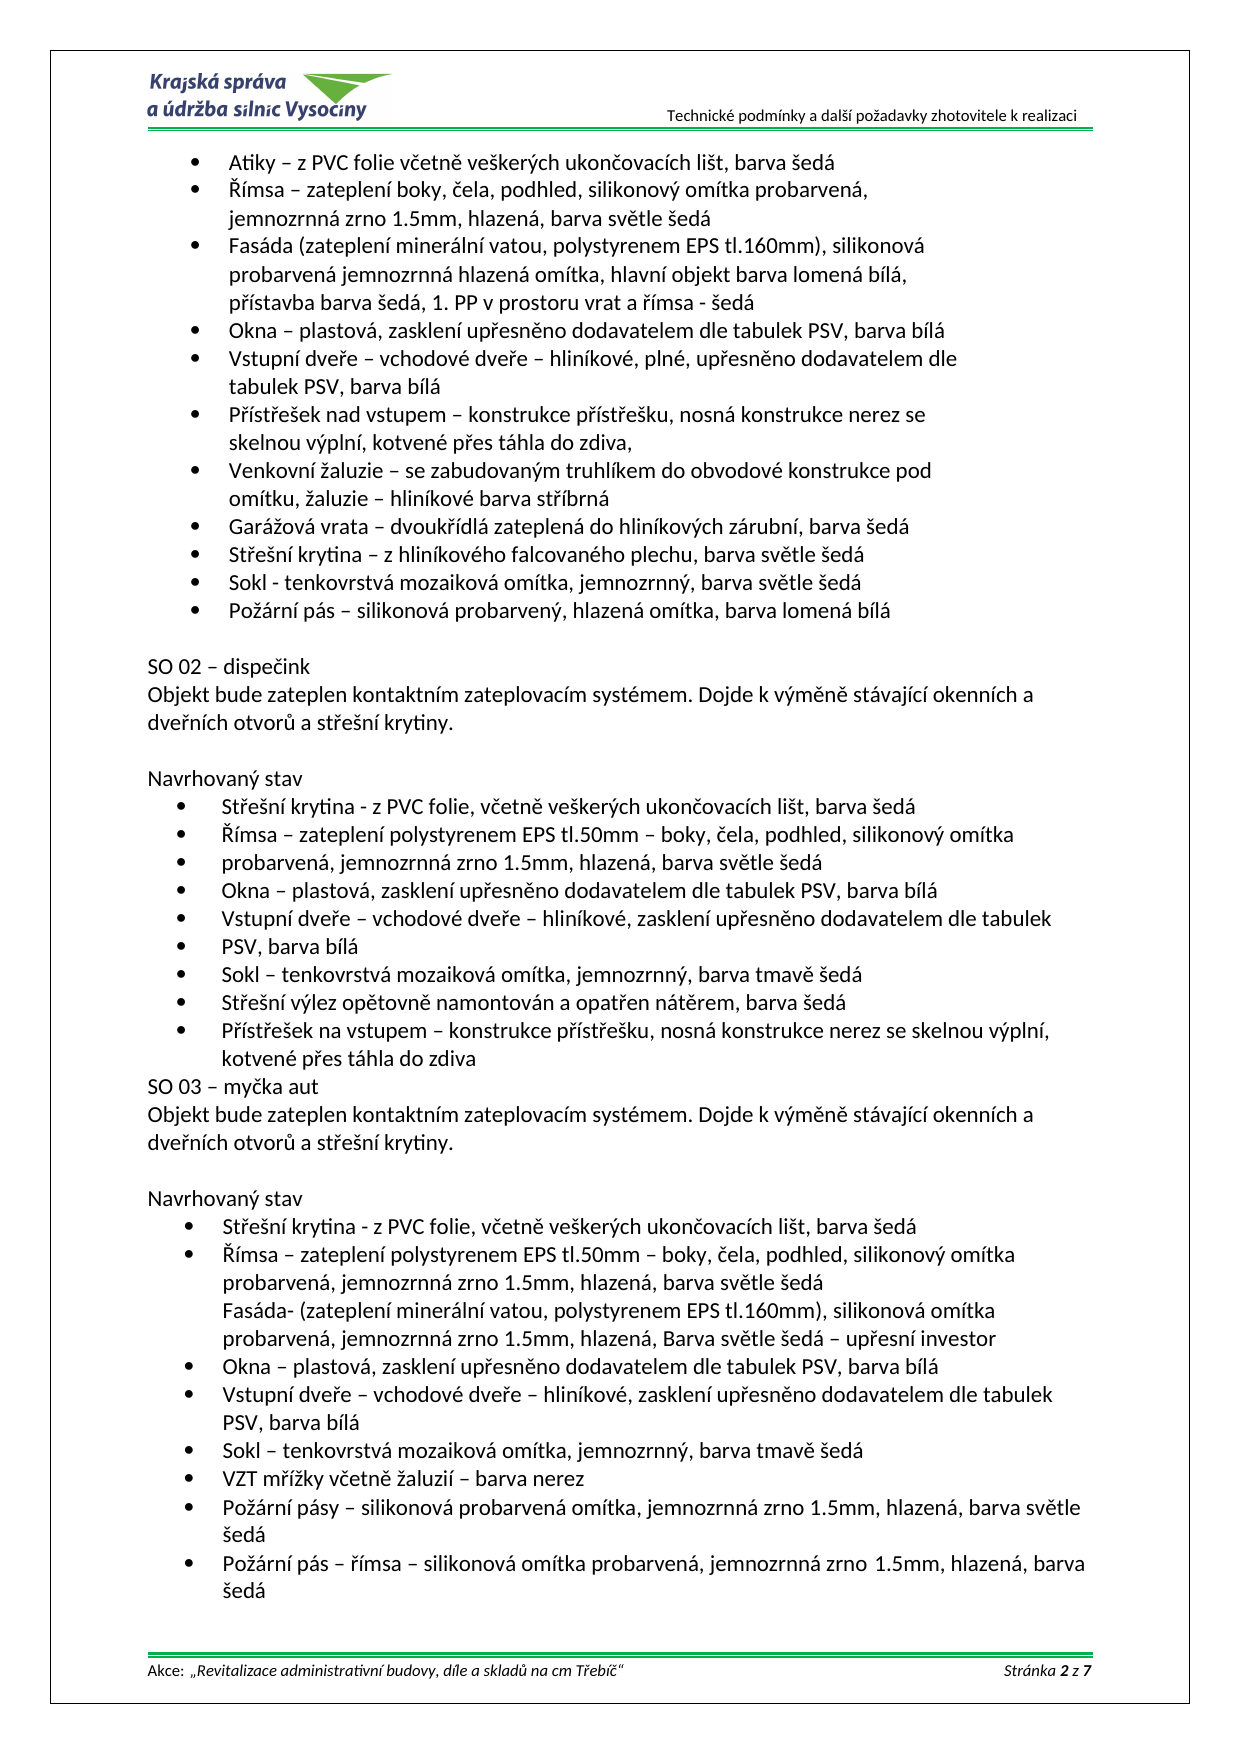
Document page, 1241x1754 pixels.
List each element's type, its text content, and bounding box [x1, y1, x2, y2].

list Venkovní žaluzie – se zabudovaným truhlíkem do obvodové konstrukce pod [191, 456, 1093, 484]
list Římsa – zateplení polystyrenem EPS tl.50mm – boky, čela, podhled, silikonový omítka [185, 1240, 1093, 1268]
list Římsa – zateplení boky, čela, podhled, silikonový omítka probarvená, [191, 176, 1093, 204]
list Okna – plastová, zasklení upřesněno dodavatelem dle tabulek PSV, barva bílá [191, 316, 1093, 344]
list PSV, barva bílá [177, 932, 1093, 960]
text Objekt bude zateplen kontaktním zateplovacím systémem. Dojde k výměně stávající okenních a dveřních otvorů a střešní krytiny. [147, 1100, 1093, 1156]
list Požární pásy – silikonová probarvená omítka, jemnozrnná zrno 1.5mm, hlazená, barva světle šedá [185, 1493, 1093, 1549]
text Objekt bude zateplen kontaktním zateplovacím systémem. Dojde k výměně stávající okenních a dveřních otvorů a střešní krytiny. [147, 680, 1093, 736]
list Vstupní dveře – vchodové dveře – hliníkové, plné, upřesněno dodavatelem dle [191, 344, 1093, 372]
list Fasáda- (zateplení minerální vatou, polystyrenem EPS tl.160mm), silikonová omítka [222, 1296, 1093, 1324]
list Atiky – z PVC folie včetně veškerých ukončovacích lišt, barva šedá [191, 148, 1093, 176]
list Okna – plastová, zasklení upřesněno dodavatelem dle tabulek PSV, barva bílá [185, 1352, 1093, 1381]
list Okna – plastová, zasklení upřesněno dodavatelem dle tabulek PSV, barva bílá [177, 876, 1093, 904]
list Sokl – tenkovrstvá mozaiková omítka, jemnozrnný, barva tmavě šedá [177, 960, 1093, 988]
list probarvená jemnozrnná hlazená omítka, hlavní objekt barva lomená bílá, [229, 260, 1093, 288]
picture [147, 73, 393, 121]
list Vstupní dveře – vchodové dveře – hliníkové, zasklení upřesněno dodavatelem dle tabulek [177, 904, 1093, 932]
list probarvená, jemnozrnná zrno 1.5mm, hlazená, barva světle šedá [222, 1268, 1093, 1296]
list skelnou výplní, kotvené přes táhla do zdiva, [229, 428, 1093, 456]
list Požární pás – silikonová probarvený, hlazená omítka, barva lomená bílá [191, 596, 1093, 624]
list Požární pás – římsa – silikonová omítka probarvená, jemnozrnná zrno 1.5mm, hlazená, barva šedá [185, 1549, 1093, 1605]
list tabulek PSV, barva bílá [229, 372, 1093, 400]
list Sokl – tenkovrstvá mozaiková omítka, jemnozrnný, barva tmavě šedá [185, 1437, 1093, 1464]
text SO 02 – dispečink [147, 652, 1093, 680]
text SO 03 – myčka aut [147, 1072, 1093, 1100]
list Střešní krytina – z hliníkového falcovaného plechu, barva světle šedá [191, 540, 1093, 568]
list VZT mřížky včetně žaluzií – barva nerez [185, 1464, 1093, 1493]
list přístavba barva šedá, 1. PP v prostoru vrat a římsa - šedá [229, 288, 1093, 316]
list Střešní krytina - z PVC folie, včetně veškerých ukončovacích lišt, barva šedá [185, 1212, 1093, 1240]
list probarvená, jemnozrnná zrno 1.5mm, hlazená, barva světle šedá [177, 848, 1093, 876]
list omítku, žaluzie – hliníkové barva stříbrná [229, 484, 1093, 512]
list Garážová vrata – dvoukřídlá zateplená do hliníkových zárubní, barva šedá [191, 512, 1093, 540]
list probarvená, jemnozrnná zrno 1.5mm, hlazená, Barva světle šedá – upřesní investor [222, 1324, 1093, 1352]
text Navrhovaný stav [147, 1184, 1093, 1212]
list Vstupní dveře – vchodové dveře – hliníkové, zasklení upřesněno dodavatelem dle tabulek PSV, barva bílá [185, 1381, 1093, 1437]
list Přístřešek na vstupem – konstrukce přístřešku, nosná konstrukce nerez se skelnou výplní, kotvené přes táhla do zdiva [177, 1016, 1093, 1072]
list Střešní krytina - z PVC folie, včetně veškerých ukončovacích lišt, barva šedá [177, 792, 1093, 820]
list Fasáda (zateplení minerální vatou, polystyrenem EPS tl.160mm), silikonová [191, 232, 1093, 260]
list jemnozrnná zrno 1.5mm, hlazená, barva světle šedá [229, 204, 1093, 232]
list Přístřešek nad vstupem – konstrukce přístřešku, nosná konstrukce nerez se [191, 400, 1093, 428]
list Sokl - tenkovrstvá mozaiková omítka, jemnozrnný, barva světle šedá [191, 568, 1093, 596]
list Římsa – zateplení polystyrenem EPS tl.50mm – boky, čela, podhled, silikonový omítka [177, 820, 1093, 848]
list Střešní výlez opětovně namontován a opatřen nátěrem, barva šedá [177, 988, 1093, 1016]
text Navrhovaný stav [147, 764, 1093, 792]
